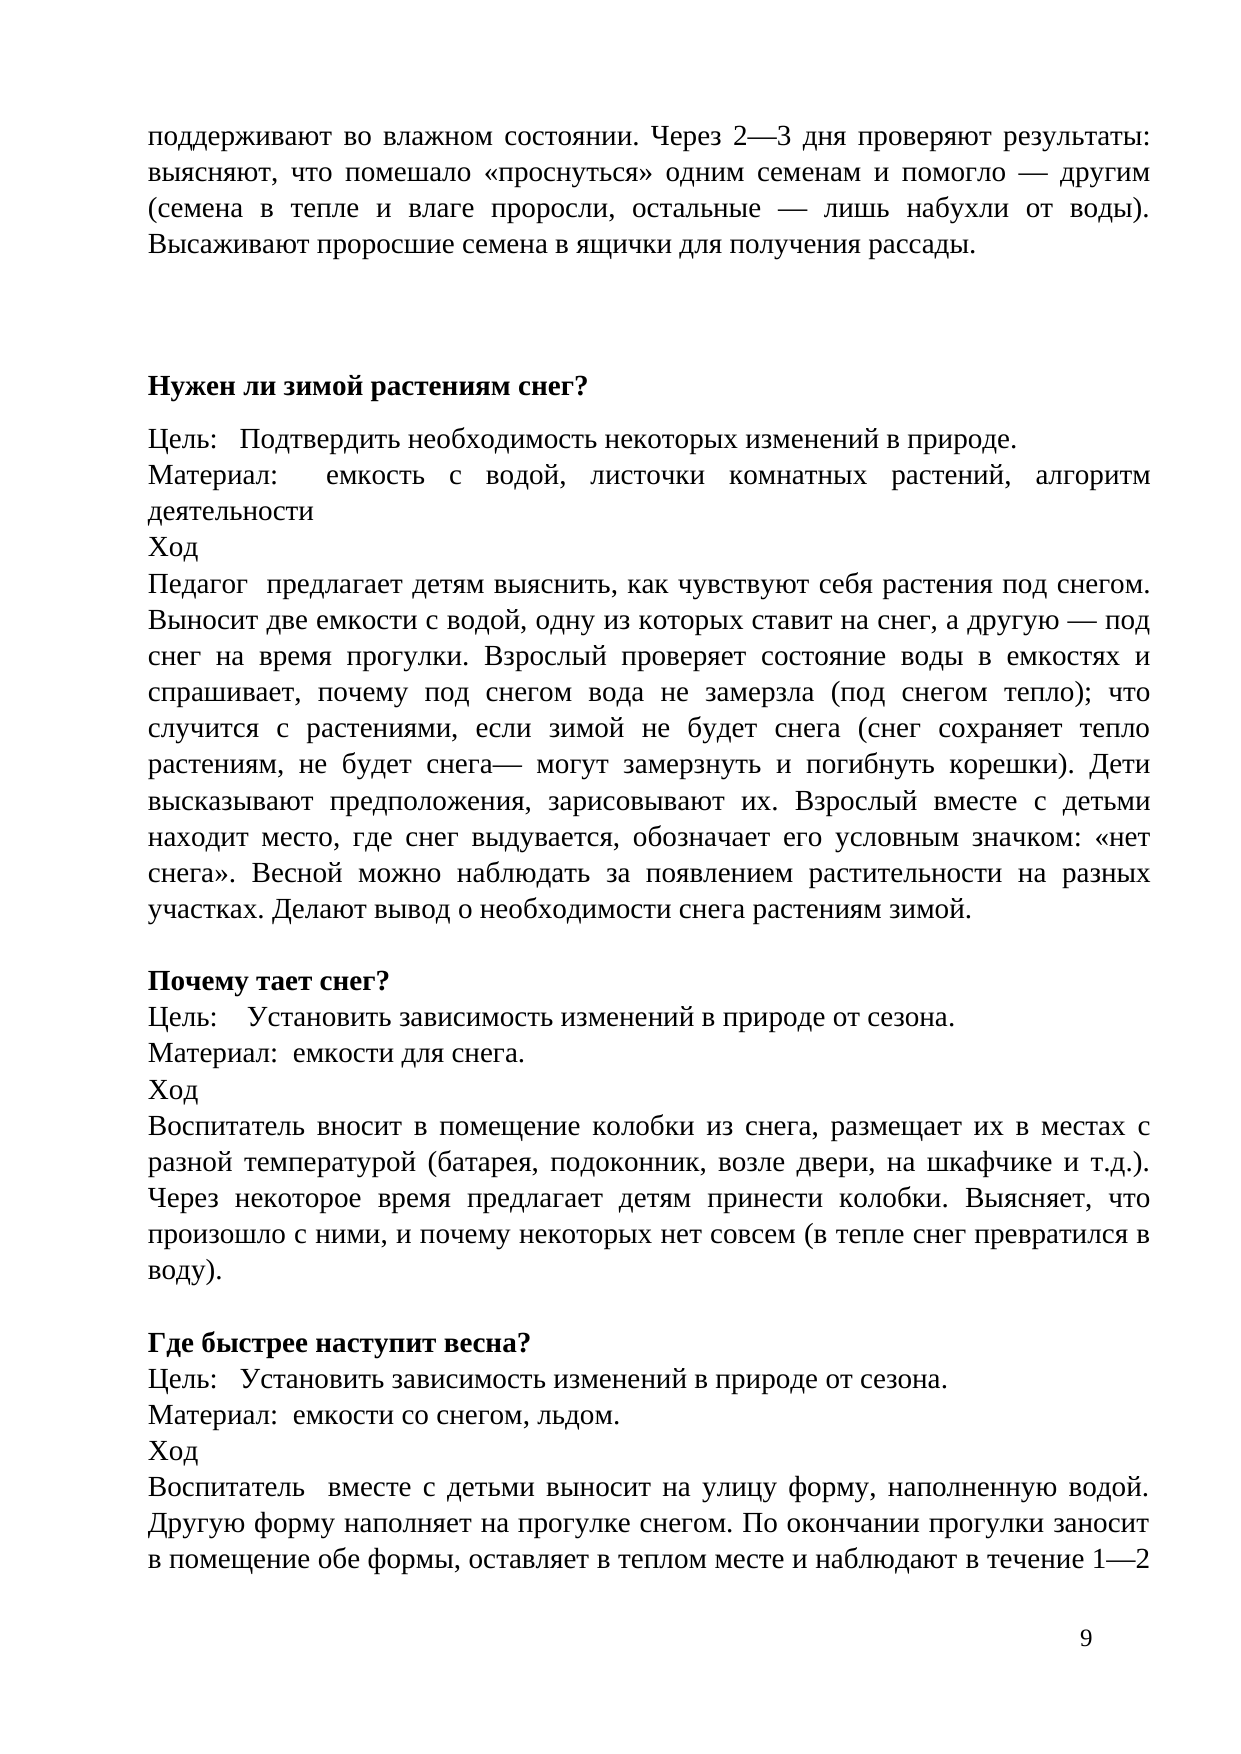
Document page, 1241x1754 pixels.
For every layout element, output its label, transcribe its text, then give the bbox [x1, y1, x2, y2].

text Цель: Подтвердить необходимость некоторых изменений в природе. [148, 421, 1152, 455]
text Почему тает снег? [148, 963, 1152, 997]
text Где быстрее наступит весна? [148, 1325, 1152, 1358]
text Цель: Установить зависимость изменений в природе от сезона. [148, 1361, 1152, 1394]
text Педагог предлагает детям выяснить, как чувствуют себя растения под снегом. Выносит две емкости с водой, одну из которых ставит на снег, а другую — под снег на время прогулки. Взрослый проверяет состояние воды в емкостях и спрашивает, почему под снегом вода не замерзла (под снегом тепло); что случится с растениями, если зимой не будет снега (снег сохраняет тепло растениям, не будет снега— могут замерзнуть и погибнуть корешки). Дети высказывают предположения, зарисовывают их. Взрослый вместе с детьми находит место, где снег выдувается, обозначает его условным значком: «нет снега». Весной можно наблюдать за появлением растительности на разных участках. Делают вывод о необходимости снега растениям зимой. [148, 566, 1152, 924]
text Ход [148, 1433, 1152, 1467]
text Воспитатель вносит в помещение колобки из снега, размещает их в местах с разной температурой (батарея, подоконник, возле двери, на шкафчике и т.д.). Через некоторое время предлагает детям принести колобки. Выясняет, что произошло с ними, и почему некоторых нет совсем (в тепле снег превратился в воду). [148, 1108, 1152, 1286]
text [148, 1469, 1150, 1575]
text Цель: Установить зависимость изменений в природе от сезона. [148, 999, 1152, 1033]
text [148, 118, 1152, 260]
text Материал: емкость с водой, листочки комнатных растений, алгоритм деятельности [148, 457, 1152, 527]
text Материал: емкости для снега. [148, 1036, 1152, 1069]
text Ход [148, 529, 1152, 563]
text Ход [148, 1072, 1152, 1105]
text Материал: емкости со снегом, льдом. [148, 1397, 1152, 1431]
text Нужен ли зимой растениям снег? [148, 368, 1152, 402]
